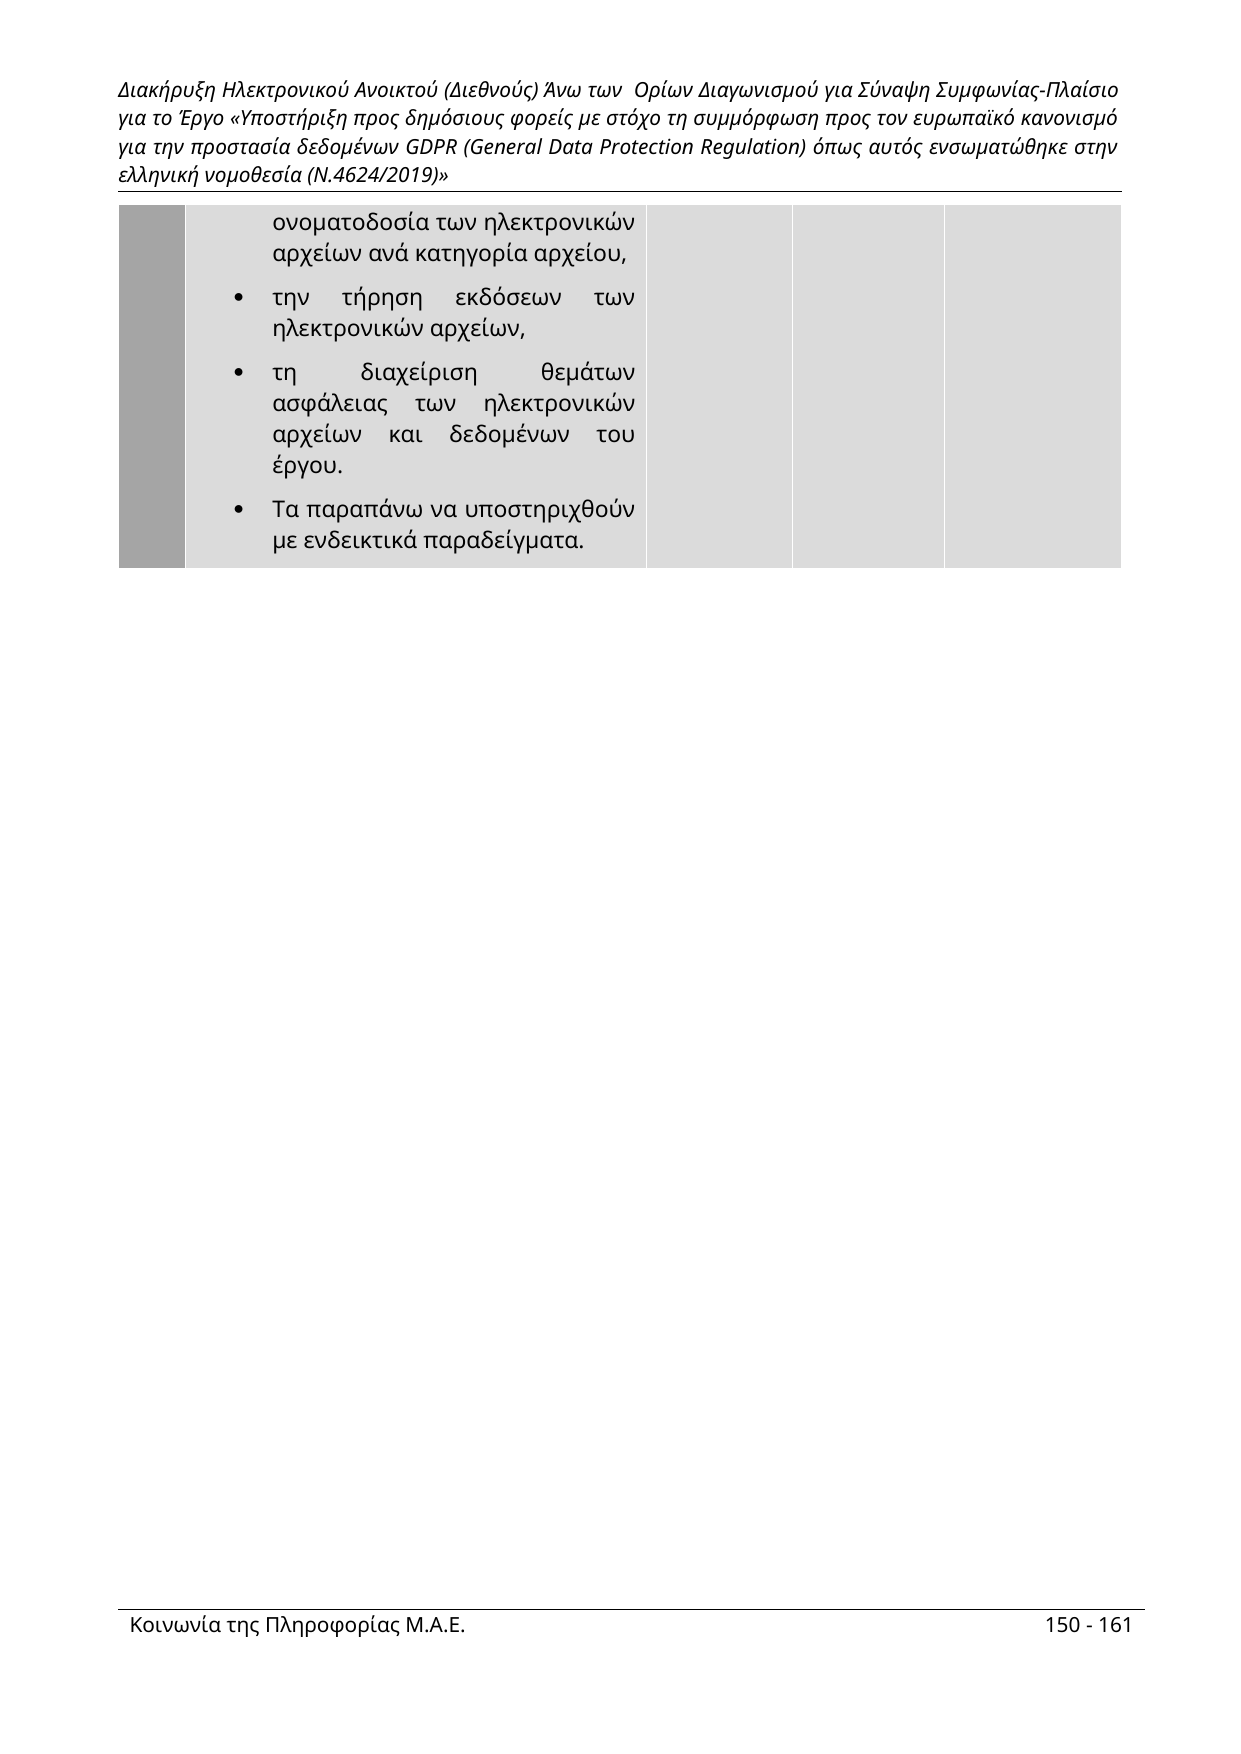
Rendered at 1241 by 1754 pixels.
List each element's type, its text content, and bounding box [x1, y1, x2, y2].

table_cell ΝΑΙ [647, 205, 792, 568]
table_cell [186, 205, 646, 568]
table_cell [793, 205, 944, 568]
table_cell 1 [119, 205, 185, 568]
table_cell [945, 205, 1121, 568]
